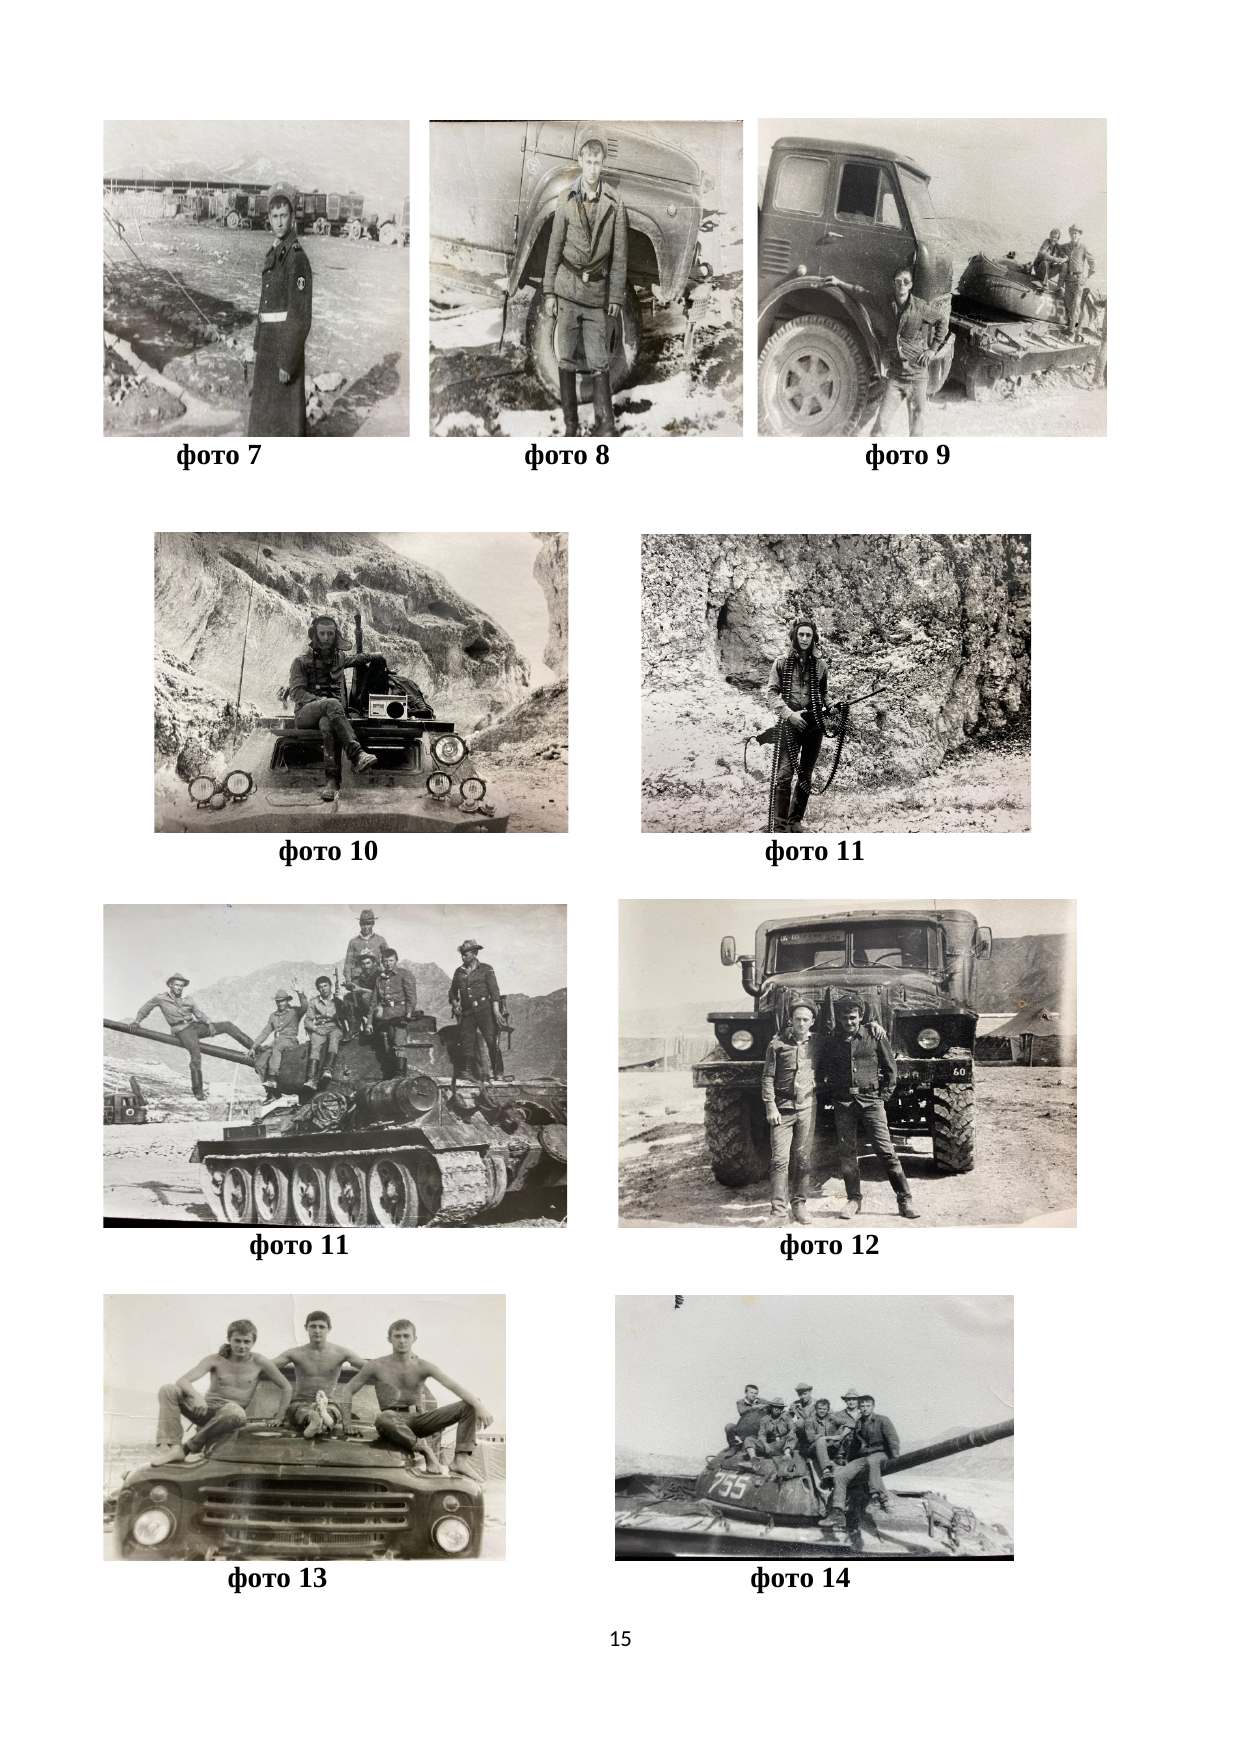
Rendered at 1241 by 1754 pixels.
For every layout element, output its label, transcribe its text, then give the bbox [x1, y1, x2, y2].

picture [429, 120, 744, 437]
picture [154, 532, 569, 833]
text фото 10 фото 11 [103, 833, 1122, 866]
picture [757, 118, 1107, 437]
picture [615, 1295, 1014, 1561]
picture [103, 904, 568, 1228]
text фото 13 фото 14 [103, 1561, 1122, 1594]
picture [103, 120, 410, 437]
text фото 7 фото 8 фото 9 [103, 437, 1122, 470]
picture [641, 534, 1032, 833]
text фото 11 фото 12 [103, 1227, 1122, 1261]
picture [103, 1294, 506, 1561]
picture [618, 899, 1077, 1228]
